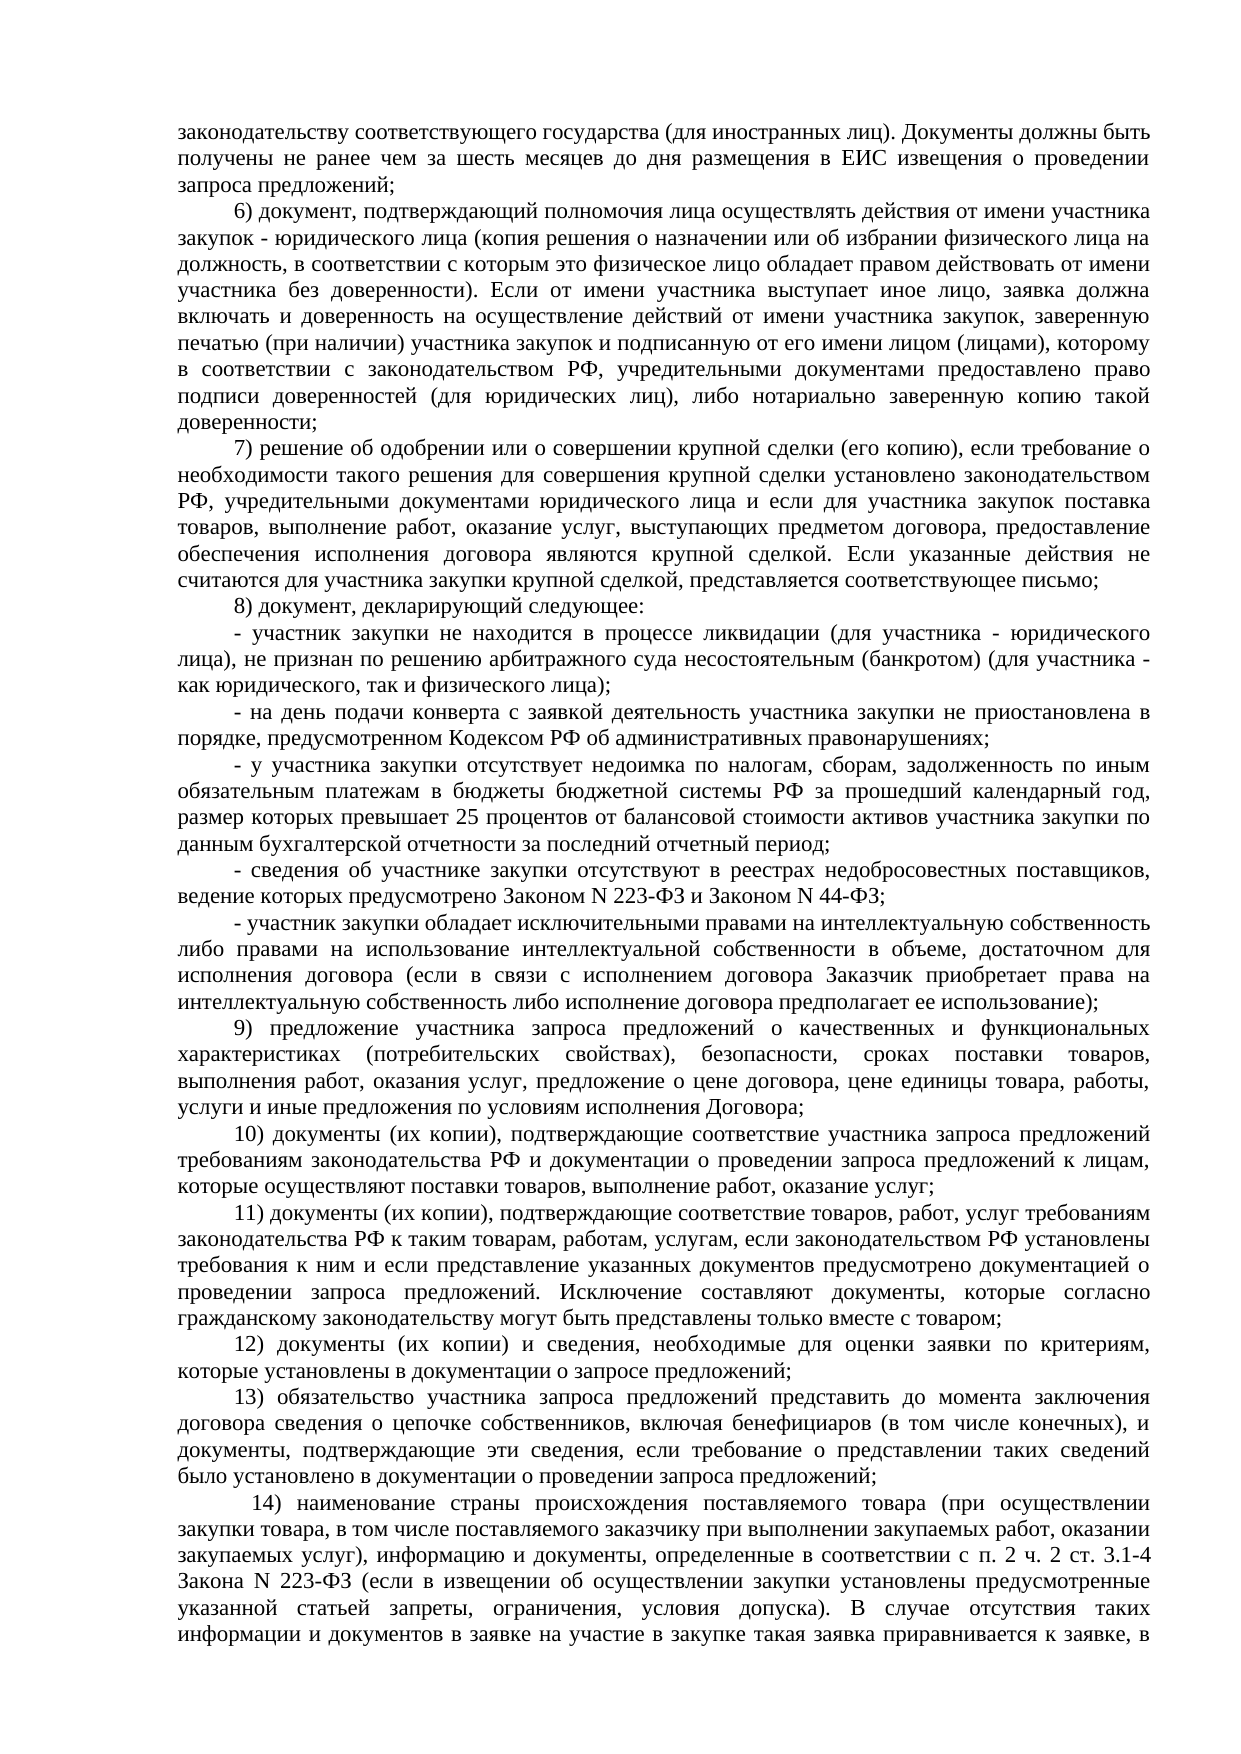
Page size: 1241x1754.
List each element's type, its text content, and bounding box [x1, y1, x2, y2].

text - участник закупки обладает исключительными правами на интеллектуальную собственность либо правами на использование интеллектуальной собственности в объеме, достаточном для исполнения договора (если в связи с исполнением договора Заказчик приобретает права на интеллектуальную собственность либо исполнение договора предполагает ее использование); [177, 909, 1152, 1014]
text 9) предложение участника запроса предложений о качественных и функциональных характеристиках (потребительских свойствах), безопасности, сроках поставки товаров, выполнения работ, оказания услуг, предложение о цене договора, цене единицы товара, работы, услуги и иные предложения по условиям исполнения Договора; [177, 1014, 1152, 1119]
text 7) решение об одобрении или о совершении крупной сделки (его копию), если требование о необходимости такого решения для совершения крупной сделки установлено законодательством РФ, учредительными документами юридического лица и если для участника закупок поставка товаров, выполнение работ, оказание услуг, выступающих предметом договора, предоставление обеспечения исполнения договора являются крупной сделкой. Если указанные действия не считаются для участника закупки крупной сделкой, представляется соответствующее письмо; [177, 434, 1152, 592]
text - участник закупки не находится в процессе ликвидации (для участника - юридического лица), не признан по решению арбитражного суда несостоятельным (банкротом) (для участника - как юридического, так и физического лица); [177, 619, 1152, 698]
text 12) документы (их копии) и сведения, необходимые для оценки заявки по критериям, которые установлены в документации о запросе предложений; [177, 1330, 1152, 1383]
text 6) документ, подтверждающий полномочия лица осуществлять действия от имени участника закупок - юридического лица (копия решения о назначении или об избрании физического лица на должность, в соответствии с которым это физическое лицо обладает правом действовать от имени участника без доверенности). Если от имени участника выступает иное лицо, заявка должна включать и доверенность на осуществление действий от имени участника закупок, заверенную печатью (при наличии) участника закупок и подписанную от его имени лицом (лицами), которому в соответствии с законодательством РФ, учредительными документами предоставлено право подписи доверенностей (для юридических лиц), либо нотариально заверенную копию такой доверенности; [177, 197, 1152, 434]
text - на день подачи конверта с заявкой деятельность участника закупки не приостановлена в порядке, предусмотренном Кодексом РФ об административных правонарушениях; [177, 698, 1152, 751]
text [177, 118, 1152, 197]
text - у участника закупки отсутствует недоимка по налогам, сборам, задолженность по иным обязательным платежам в бюджеты бюджетной системы РФ за прошедший календарный год, размер которых превышает 25 процентов от балансовой стоимости активов участника закупки по данным бухгалтерской отчетности за последний отчетный период; [177, 751, 1152, 856]
text 11) документы (их копии), подтверждающие соответствие товаров, работ, услуг требованиям законодательства РФ к таким товарам, работам, услугам, если законодательством РФ установлены требования к ним и если представление указанных документов предусмотрено документацией о проведении запроса предложений. Исключение составляют документы, которые согласно гражданскому законодательству могут быть представлены только вместе с товаром; [177, 1199, 1152, 1330]
text - сведения об участнике закупки отсутствуют в реестрах недобросовестных поставщиков, ведение которых предусмотрено Законом N 223-ФЗ и Законом N 44-ФЗ; [177, 856, 1152, 909]
text 10) документы (их копии), подтверждающие соответствие участника запроса предложений требованиям законодательства РФ и документации о проведении запроса предложений к лицам, которые осуществляют поставки товаров, выполнение работ, оказание услуг; [177, 1119, 1152, 1199]
text 8) документ, декларирующий следующее: [177, 592, 1152, 619]
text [177, 1488, 1152, 1647]
text 13) обязательство участника запроса предложений представить до момента заключения договора сведения о цепочке собственников, включая бенефициаров (в том числе конечных), и документы, подтверждающие эти сведения, если требование о представлении таких сведений было установлено в документации о проведении запроса предложений; [177, 1383, 1152, 1488]
